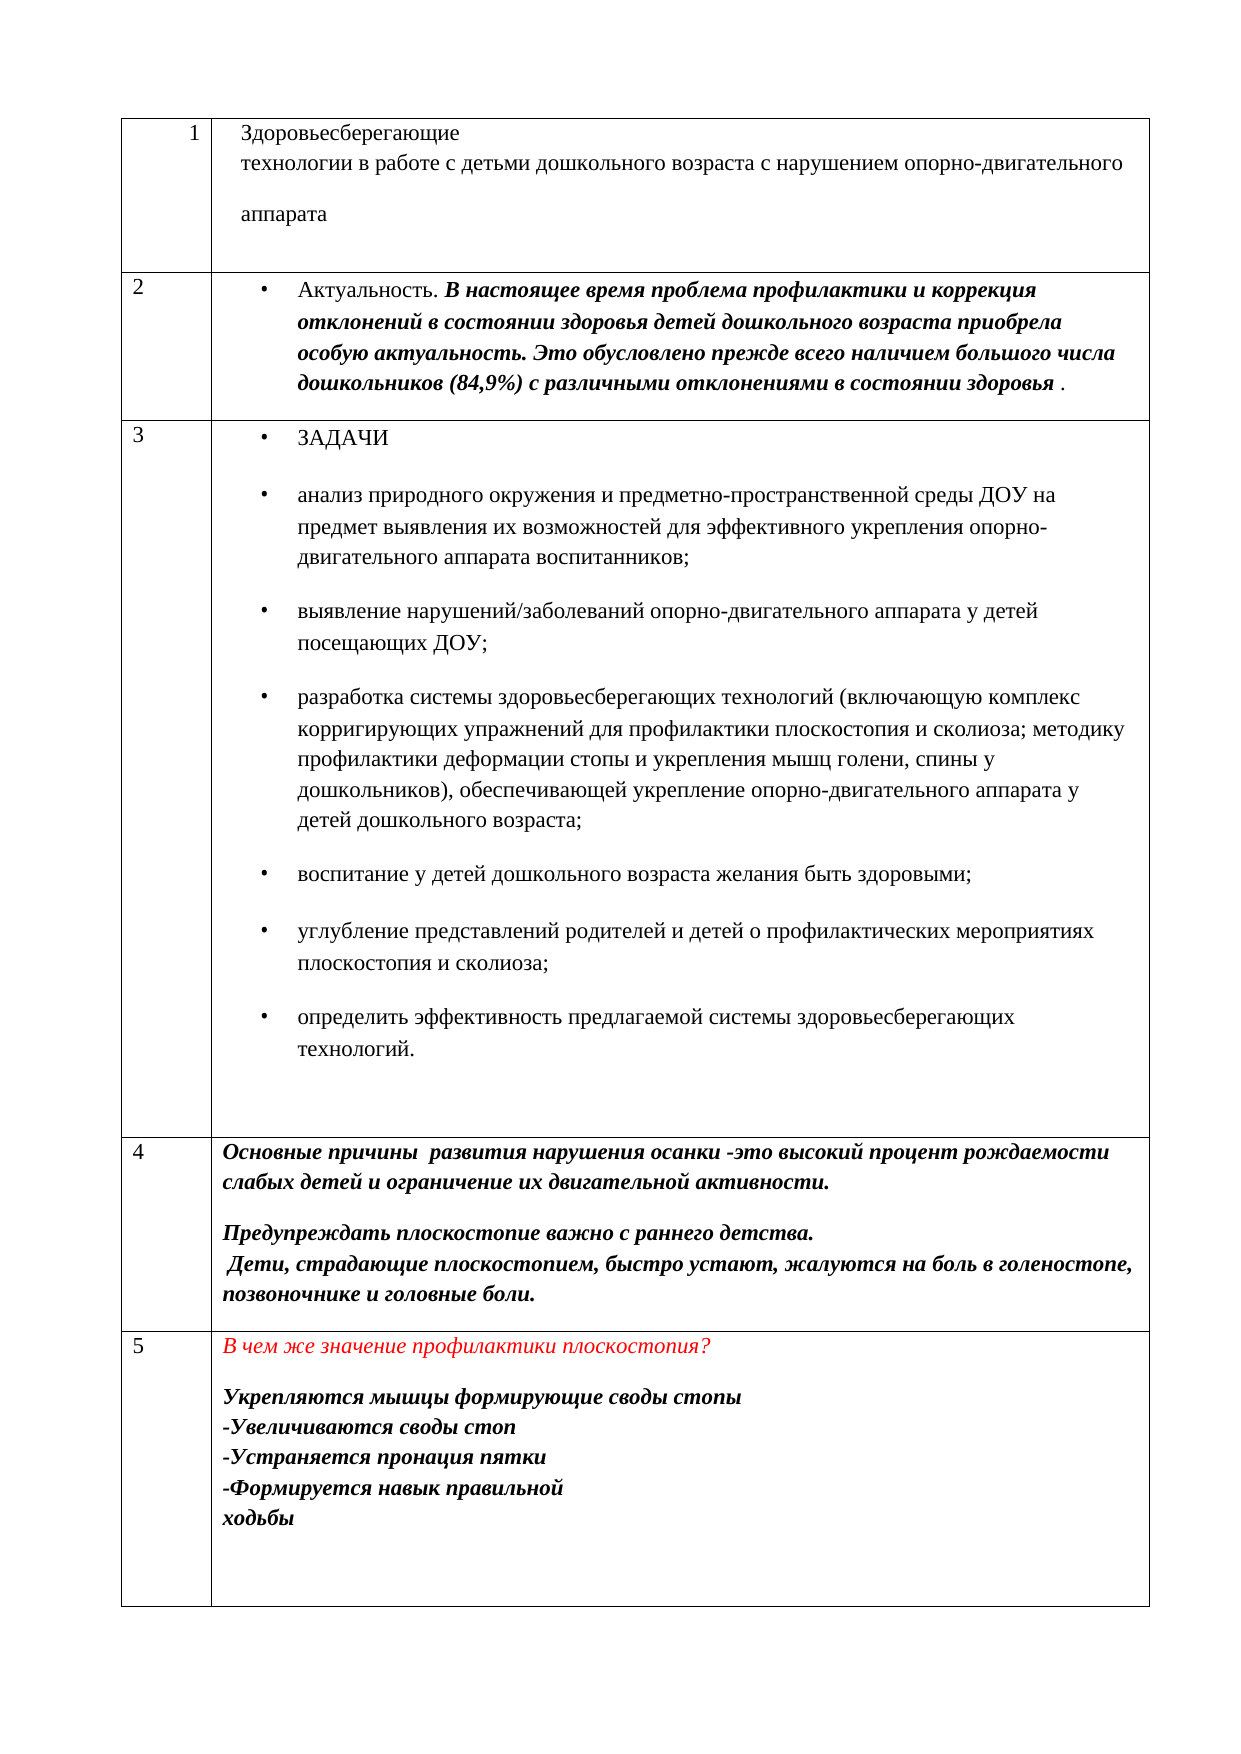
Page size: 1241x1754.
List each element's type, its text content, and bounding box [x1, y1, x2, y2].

table_cell ЗАДАЧИ анализ природного окружения и предметно-пространственной среды ДОУ на предмет выявления их возможностей для эффективного укрепления опорно-двигательного аппарата воспитанников; выявление нарушений/заболеваний опорно-двигательного аппарата у детей посещающих ДОУ; разработка системы здоровьесберегающих технологий (включающую комплекс корригирующих упражнений для профилактики плоскостопия и сколиоза; методику профилактики деформации стопы и укрепления мышц голени, спины у дошкольников), обеспечивающей укрепление опорно-двигательного аппарата у детей дошкольного возраста; воспитание у детей дошкольного возраста желания быть здоровыми; углубление представлений родителей и детей о профилактических мероприятиях плоскостопия и сколиоза; определить эффективность предлагаемой системы здоровьесберегающих технологий. [212, 421, 1149, 1137]
table_cell 3 [122, 421, 211, 1137]
table_cell 2 [122, 273, 211, 420]
table_cell Основные причины развития нарушения осанки -это высокий процент рождаемости слабых детей и ограничение их двигательной активности. Предупреждать плоскостопие важно с раннего детства. Дети, страдающие плоскостопием, быстро устают, жалуются на боль в голеностопе, позвоночнике и головные боли. [212, 1138, 1149, 1331]
table_cell 4 [122, 1138, 211, 1331]
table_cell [212, 1332, 1149, 1606]
table_cell Актуальность. В настоящее время проблема профилактики и коррекция отклонений в состоянии здоровья детей дошкольного возраста приобрела особую актуальность. Это обусловлено прежде всего наличием большого числа дошкольников (84,9%) с различными отклонениями в состоянии здоровья . [212, 273, 1149, 420]
table_header 1 [122, 119, 211, 272]
table_header Здоровьесберегающие технологии в работе с детьми дошкольного возраста с нарушением опорно-двигательного аппарата [212, 119, 1149, 272]
table_cell 5 6,7,8,9 [122, 1332, 211, 1606]
